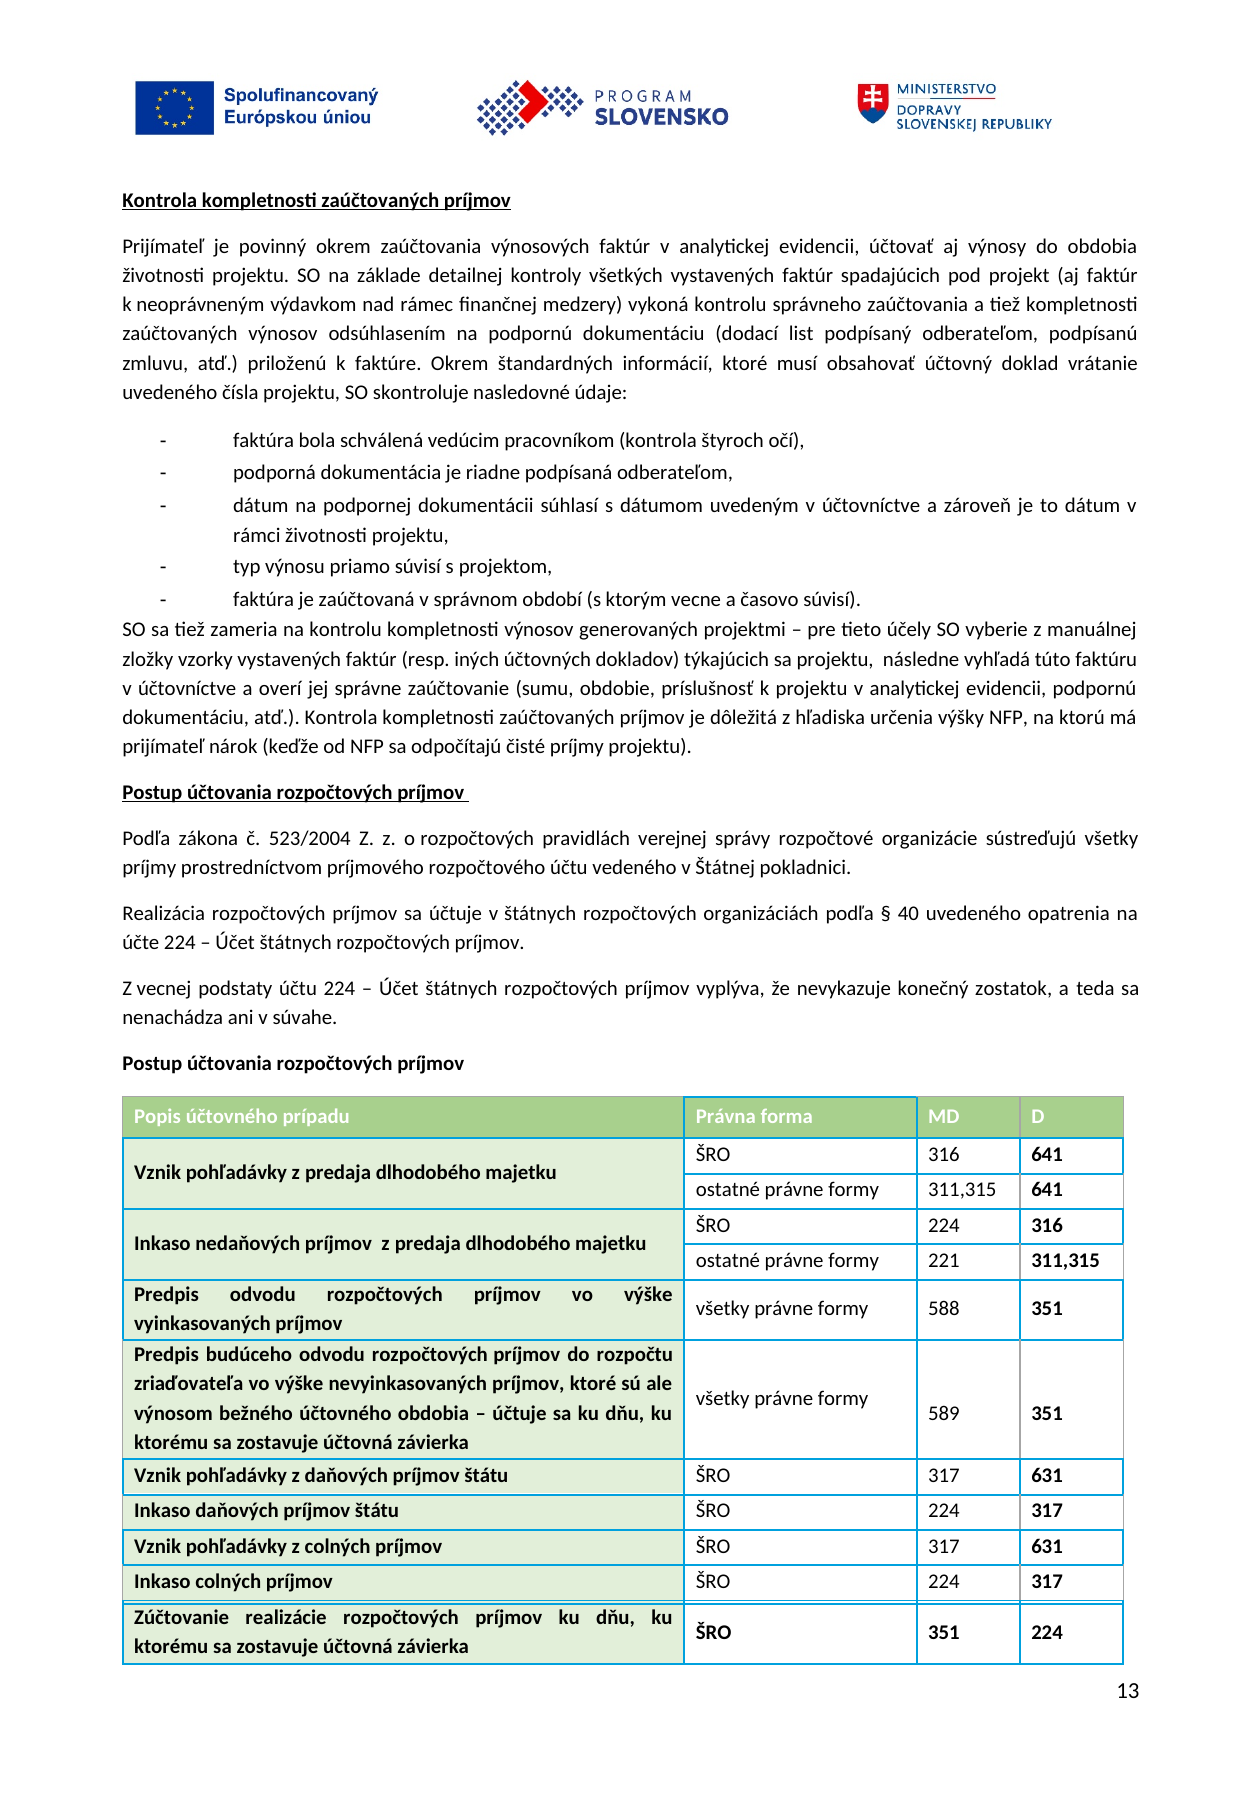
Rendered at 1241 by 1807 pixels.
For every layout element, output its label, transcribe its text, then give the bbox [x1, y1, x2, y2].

table_cell 221 [918, 1245, 1019, 1279]
table_cell Inkaso colných príjmov [123, 1566, 683, 1600]
table_cell 316 [918, 1139, 1019, 1172]
table_cell 224 [918, 1566, 1019, 1600]
table_cell 317 [1021, 1496, 1123, 1529]
table_cell 316 [1021, 1210, 1122, 1243]
table_cell Vznik pohľadávky z colných príjmov [124, 1531, 683, 1564]
text Z vecnej podstaty účtu 224 – Účet štátnych rozpočtových príjmov vyplýva, že nevykazuje konečný zostatok, a teda sa nenachádza ani v súvahe. [122, 975, 1139, 1029]
table_cell Vznik pohľadávky z daňových príjmov štátu [124, 1460, 683, 1493]
list podporná dokumentácia je riadne podpísaná odberateľom, [159, 457, 1139, 486]
table_cell 317 [918, 1531, 1019, 1564]
table_cell všetky právne formy [685, 1281, 916, 1339]
list dátum na podpornej dokumentácii súhlasí s dátumom uvedeným v účtovníctve a zároveň je to dátum v rámci životnosti projektu, [159, 490, 1139, 548]
list faktúra je zaúčtovaná v správnom období (s ktorým vecne a časovo súvisí). [159, 584, 1139, 612]
table_cell 351 [1021, 1341, 1123, 1458]
table_cell všetky právne formy [685, 1341, 916, 1458]
text Postup účtovania rozpočtových príjmov [122, 1050, 1139, 1075]
table_cell Inkaso daňových príjmov štátu [123, 1496, 683, 1529]
table_cell Inkaso nedaňových príjmov z predaja dlhodobého majetku [124, 1210, 683, 1279]
table_cell 224 [1021, 1605, 1122, 1663]
table_cell Vznik pohľadávky z predaja dlhodobého majetku [124, 1139, 683, 1208]
table_cell 224 [918, 1210, 1019, 1243]
table_cell 311,315 [918, 1175, 1019, 1208]
table_cell 351 [918, 1605, 1019, 1663]
table_cell Predpis odvodu rozpočtových príjmov vo výške vyinkasovaných príjmov [124, 1281, 683, 1339]
table_cell 631 [1021, 1531, 1122, 1564]
table_cell ŠRO [685, 1605, 916, 1663]
table_cell Predpis budúceho odvodu rozpočtových príjmov do rozpočtu zriaďovateľa vo výške nevyinkasovaných príjmov, ktoré sú ale výnosom bežného účtovného obdobia – účtuje sa ku dňu, ku ktorému sa zostavuje účtovná závierka [123, 1341, 683, 1458]
table_cell 588 [918, 1281, 1019, 1339]
table_cell 317 [1021, 1566, 1123, 1600]
table_cell 224 [918, 1496, 1019, 1529]
text SO sa tiež zameria na kontrolu kompletnosti výnosov generovaných projektmi – pre tieto účely SO vyberie z manuálnej zložky vzorky vystavených faktúr (resp. iných účtovných dokladov) týkajúcich sa projektu, následne vyhľadá túto faktúru v účtovníctve a overí jej správne zaúčtovanie (sumu, obdobie, príslušnosť k projektu v analytickej evidencii, podpornú dokumentáciu, atď.). Kontrola kompletnosti zaúčtovaných príjmov je dôležitá z hľadiska určenia výšky NFP, na ktorú má prijímateľ nárok (keďže od NFP sa odpočítajú čisté príjmy projektu). [122, 617, 1139, 759]
picture [122, 73, 1066, 142]
table_cell 641 [1021, 1139, 1122, 1172]
table_cell 317 [918, 1460, 1019, 1493]
table_header Právna forma [685, 1098, 916, 1137]
text Podľa zákona č. 523/2004 Z. z. o rozpočtových pravidlách verejnej správy rozpočtové organizácie sústreďujú všetky príjmy prostredníctvom príjmového rozpočtového účtu vedeného v Štátnej pokladnici. [122, 825, 1139, 879]
text Kontrola kompletnosti zaúčtovaných príjmov [122, 187, 1139, 213]
table_cell ŠRO [685, 1139, 916, 1172]
table_cell 351 [1021, 1281, 1122, 1339]
text Postup účtovania rozpočtových príjmov [122, 779, 1139, 804]
table_cell ŠRO [685, 1566, 916, 1600]
table_cell ostatné právne formy [685, 1175, 916, 1208]
list faktúra bola schválená vedúcim pracovníkom (kontrola štyroch očí), [159, 425, 1139, 453]
list typ výnosu priamo súvisí s projektom, [159, 551, 1139, 580]
table_header D [1021, 1097, 1123, 1137]
text Prijímateľ je povinný okrem zaúčtovania výnosových faktúr v analytickej evidencii, účtovať aj výnosy do obdobia životnosti projektu. SO na základe detailnej kontroly všetkých vystavených faktúr spadajúcich pod projekt (aj faktúr k neoprávneným výdavkom nad rámec finančnej medzery) vykoná kontrolu správneho zaúčtovania a tiež kompletnosti zaúčtovaných výnosov odsúhlasením na podpornú dokumentáciu (dodací list podpísaný odberateľom, podpísanú zmluvu, atď.) priloženú k faktúre. Okrem štandardných informácií, ktoré musí obsahovať účtovný doklad vrátanie uvedeného čísla projektu, SO skontroluje nasledovné údaje: [122, 233, 1139, 404]
table_cell 589 [918, 1341, 1019, 1458]
table_cell ŠRO [685, 1210, 916, 1243]
table_cell 311,315 [1021, 1245, 1123, 1279]
table_cell ostatné právne formy [685, 1245, 916, 1279]
table_cell 631 [1021, 1460, 1122, 1493]
table_cell Zúčtovanie realizácie rozpočtových príjmov ku dňu, ku ktorému sa zostavuje účtovná závierka [124, 1605, 683, 1663]
table_cell ŠRO [685, 1496, 916, 1529]
table_cell ŠRO [685, 1531, 916, 1564]
table_header MD [918, 1097, 1019, 1137]
table_cell ŠRO [685, 1460, 916, 1493]
text Realizácia rozpočtových príjmov sa účtuje v štátnych rozpočtových organizáciách podľa § 40 uvedeného opatrenia na účte 224 – Účet štátnych rozpočtových príjmov. [122, 900, 1139, 954]
table_header Popis účtovného prípadu [123, 1097, 683, 1137]
table_cell 641 [1021, 1175, 1123, 1208]
